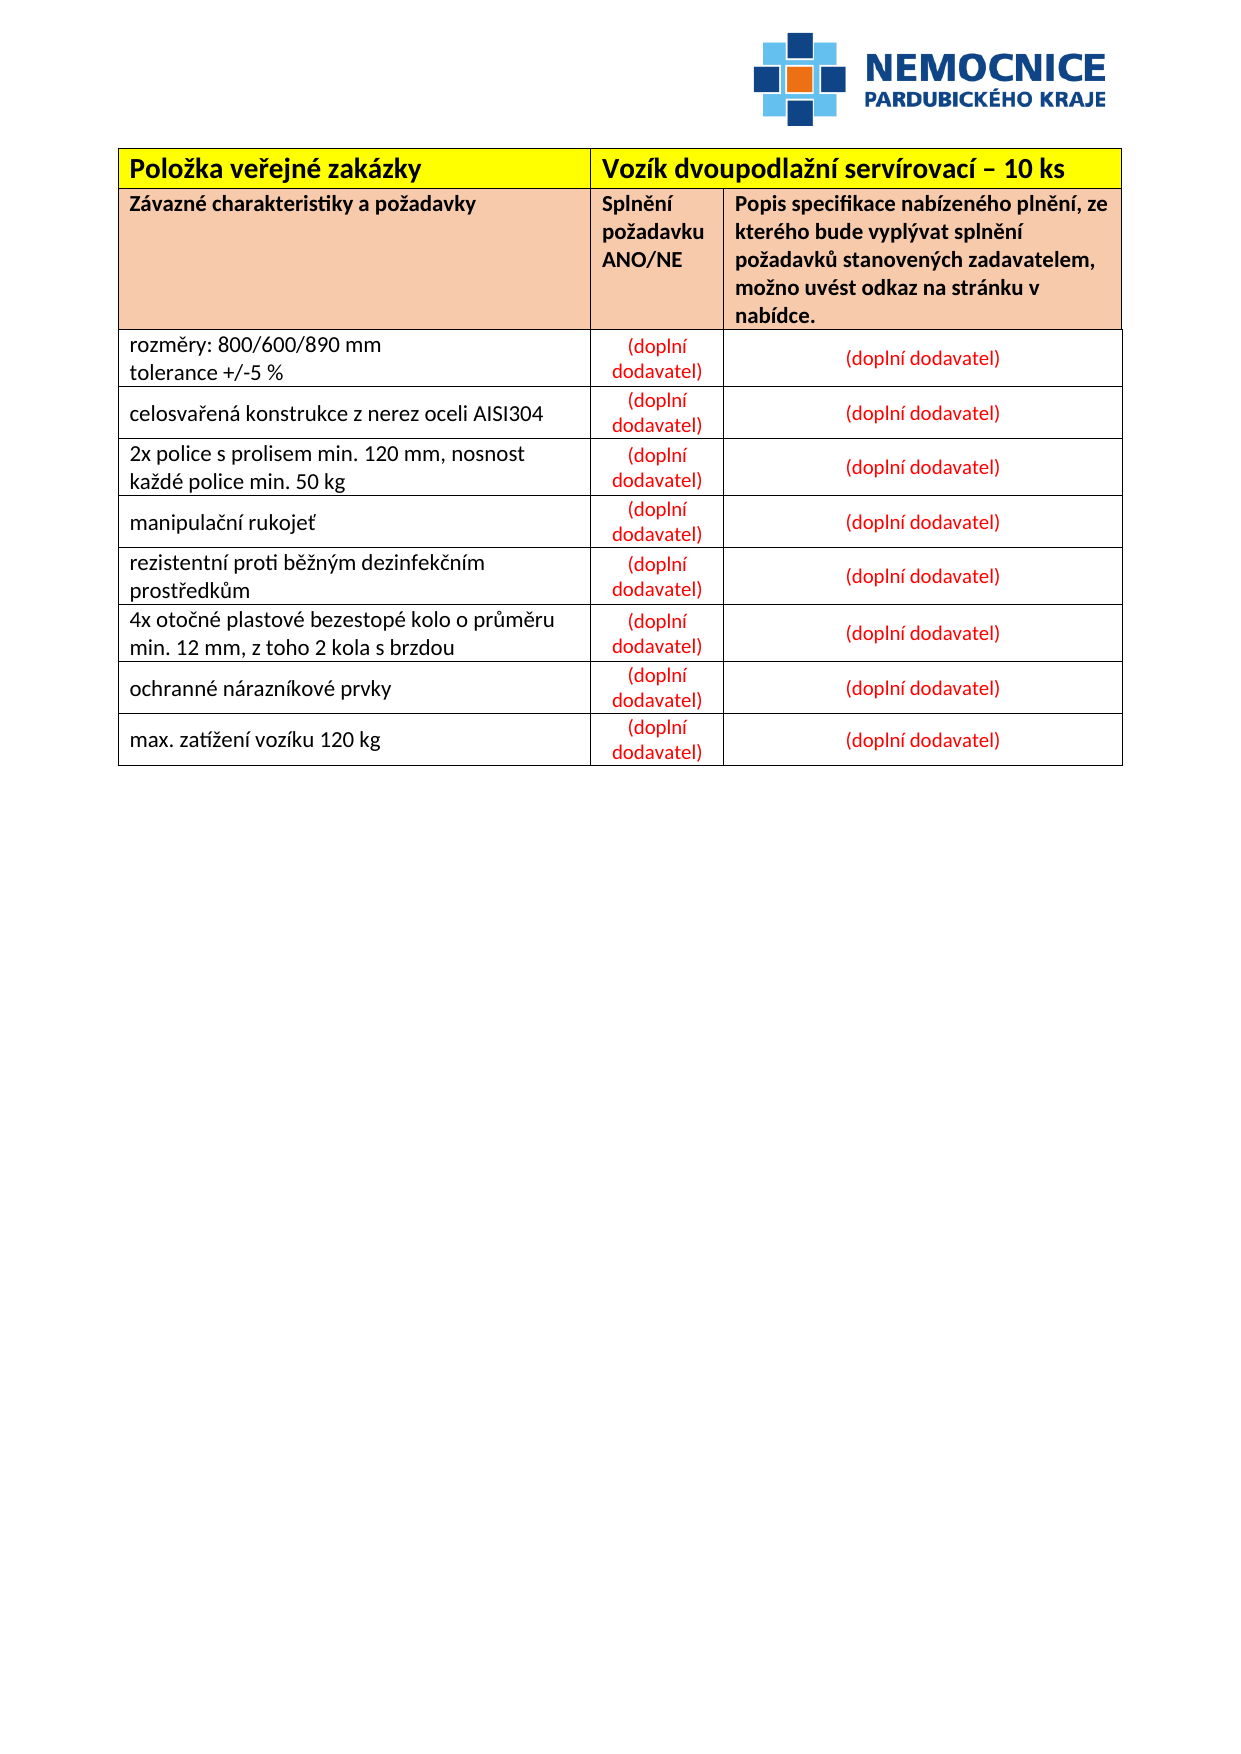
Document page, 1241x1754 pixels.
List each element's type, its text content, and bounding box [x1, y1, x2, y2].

table_cell (doplní dodavatel) [591, 662, 723, 713]
table_cell 2x police s prolisem min. 120 mm, nosnost každé police min. 50 kg [119, 439, 590, 495]
table_cell (doplní dodavatel) [591, 387, 723, 438]
table_cell (doplní dodavatel) [724, 548, 1122, 604]
table_cell Popis specifikace nabízeného plnění, ze kterého bude vyplývat splnění požadavků stanovených zadavatelem, možno uvést odkaz na stránku v nabídce. [724, 189, 1121, 329]
table_cell (doplní dodavatel) [724, 662, 1122, 713]
table_cell ochranné nárazníkové prvky [119, 662, 590, 713]
table_cell celosvařená konstrukce z nerez oceli AISI304 [119, 387, 590, 438]
table_cell (doplní dodavatel) [724, 330, 1122, 386]
table_cell (doplní dodavatel) [724, 496, 1122, 547]
table_cell (doplní dodavatel) [591, 548, 723, 604]
table_cell Splnění požadavku ANO/NE [591, 189, 723, 329]
table_cell (doplní dodavatel) [591, 714, 723, 765]
table_cell (doplní dodavatel) [591, 439, 723, 495]
table_cell (doplní dodavatel) [591, 605, 723, 661]
table_cell (doplní dodavatel) [724, 387, 1122, 438]
table_cell (doplní dodavatel) [591, 496, 723, 547]
table_cell rezistentní proti běžným dezinfekčním prostředkům [119, 548, 590, 604]
picture [752, 32, 1106, 127]
table_header Položka veřejné zakázky [119, 149, 590, 188]
table_cell manipulační rukojeť [119, 496, 590, 547]
table_cell Závazné charakteristiky a požadavky [119, 189, 590, 329]
table_cell (doplní dodavatel) [591, 330, 723, 386]
table_cell (doplní dodavatel) [724, 439, 1122, 495]
table_header Vozík dvoupodlažní servírovací – 10 ks [591, 149, 1121, 188]
table_cell 4x otočné plastové bezestopé kolo o průměru min. 12 mm, z toho 2 kola s brzdou [119, 605, 590, 661]
table_cell (doplní dodavatel) [724, 714, 1122, 765]
table_cell max. zatížení vozíku 120 kg [119, 714, 590, 765]
table_cell rozměry: 800/600/890 mm tolerance +/-5 % [119, 330, 590, 386]
table_cell (doplní dodavatel) [724, 605, 1122, 661]
